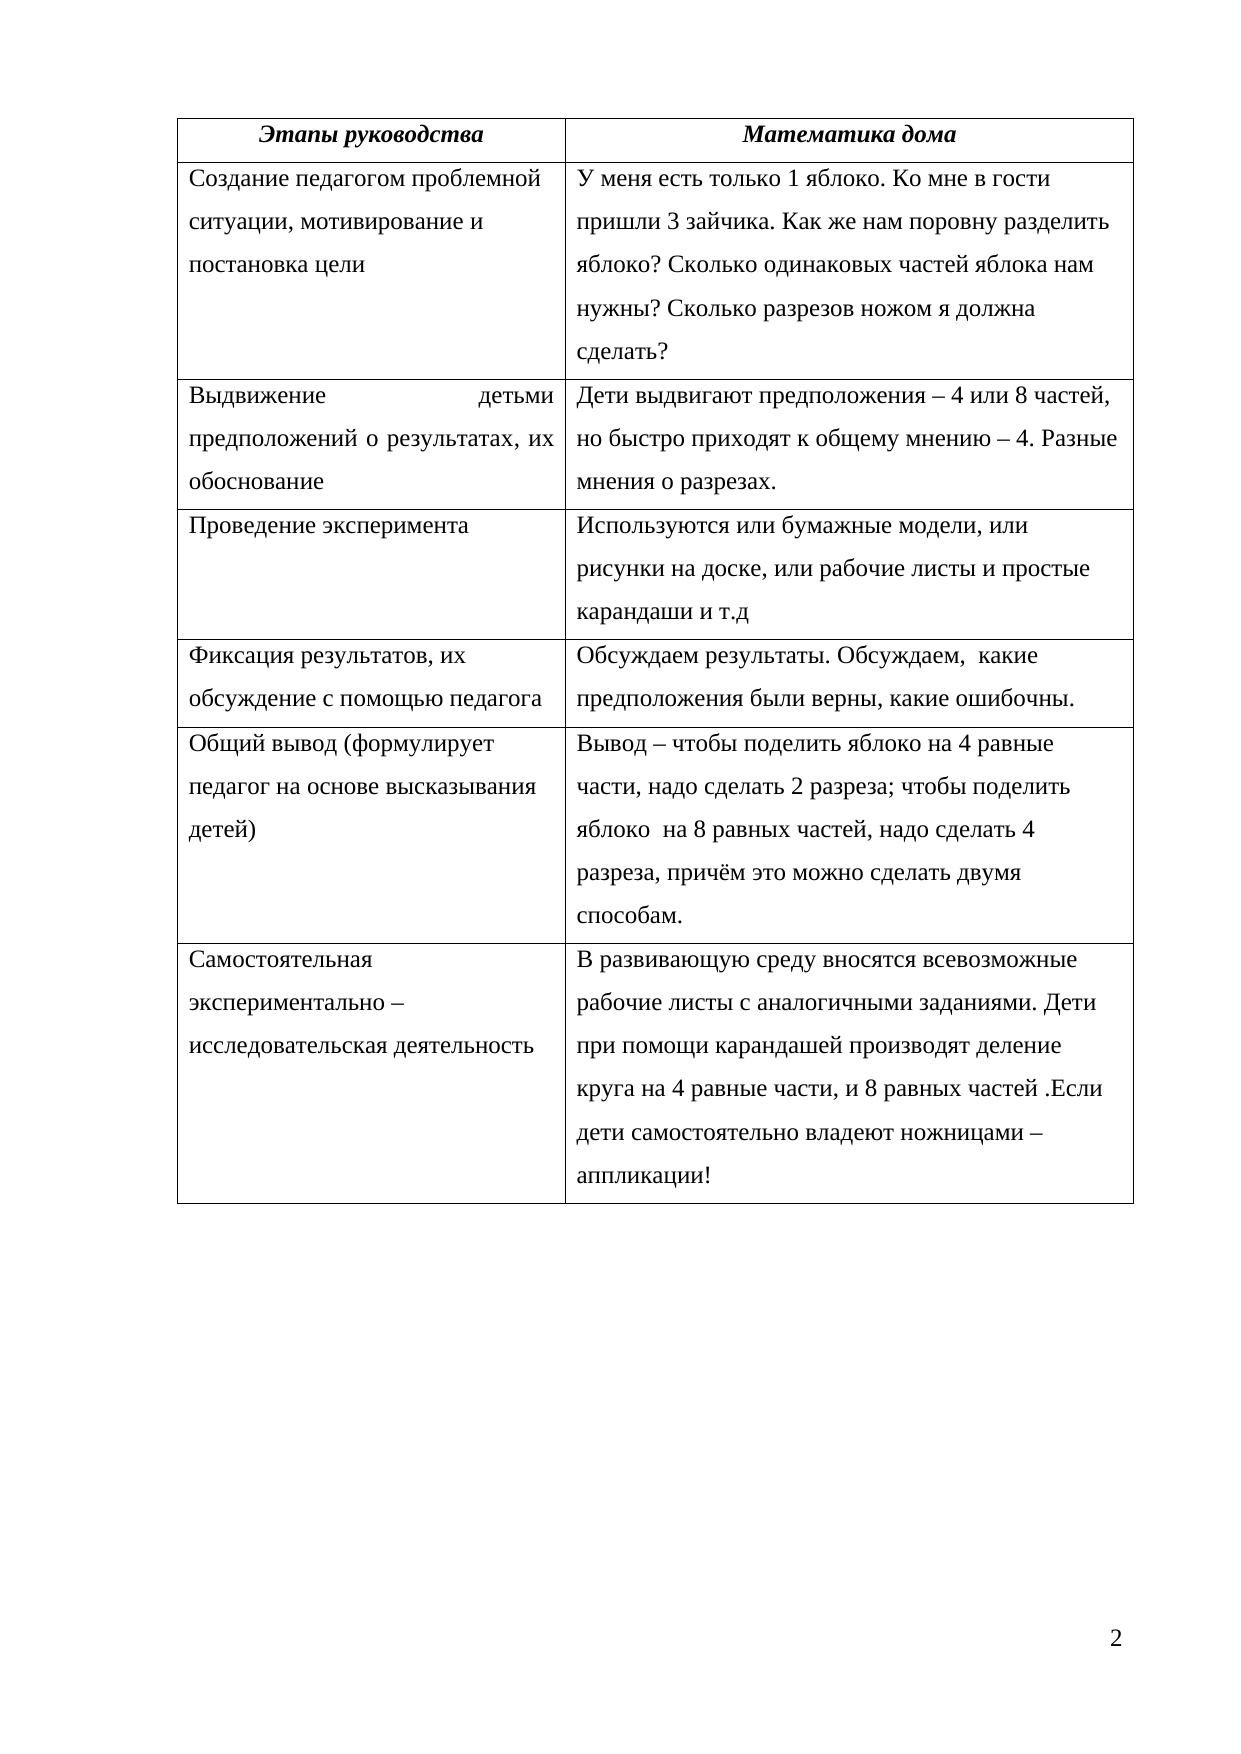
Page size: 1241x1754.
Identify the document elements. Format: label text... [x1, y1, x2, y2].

table_cell Фиксация результатов, их обсуждение с помощью педагога [178, 640, 565, 727]
table_cell Создание педагогом проблемной ситуации, мотивирование и постановка цели [178, 163, 565, 379]
table_header Математика дома [566, 119, 1133, 162]
table_cell Дети выдвигают предположения – 4 или 8 частей, но быстро приходят к общему мнению – 4. Разные мнения о разрезах. [566, 380, 1133, 509]
table_cell Обсуждаем результаты. Обсуждаем, какие предположения были верны, какие ошибочны. [566, 640, 1133, 727]
table_header Этапы руководства [178, 119, 565, 162]
table_cell Вывод – чтобы поделить яблоко на 4 равные части, надо сделать 2 разреза; чтобы поделить яблоко на 8 равных частей, надо сделать 4 разреза, причём это можно сделать двумя способам. [566, 728, 1133, 943]
table_cell Проведение эксперимента [178, 510, 565, 639]
table_cell Используются или бумажные модели, или рисунки на доске, или рабочие листы и простые карандаши и т.д [566, 510, 1133, 639]
table_cell У меня есть только 1 яблоко. Ко мне в гости пришли 3 зайчика. Как же нам поровну разделить яблоко? Сколько одинаковых частей яблока нам нужны? Сколько разрезов ножом я должна сделать? [566, 163, 1133, 379]
table_cell Самостоятельная экспериментально – исследовательская деятельность [178, 944, 565, 1203]
table_cell В развивающую среду вносятся всевозможные рабочие листы с аналогичными заданиями. Дети при помощи карандашей производят деление круга на 4 равные части, и 8 равных частей .Если дети самостоятельно владеют ножницами – аппликации! [566, 944, 1133, 1203]
table_cell Выдвижение детьми предположений о результатах, их обоснование [178, 380, 565, 509]
table_cell Общий вывод (формулирует педагог на основе высказывания детей) [178, 728, 565, 943]
